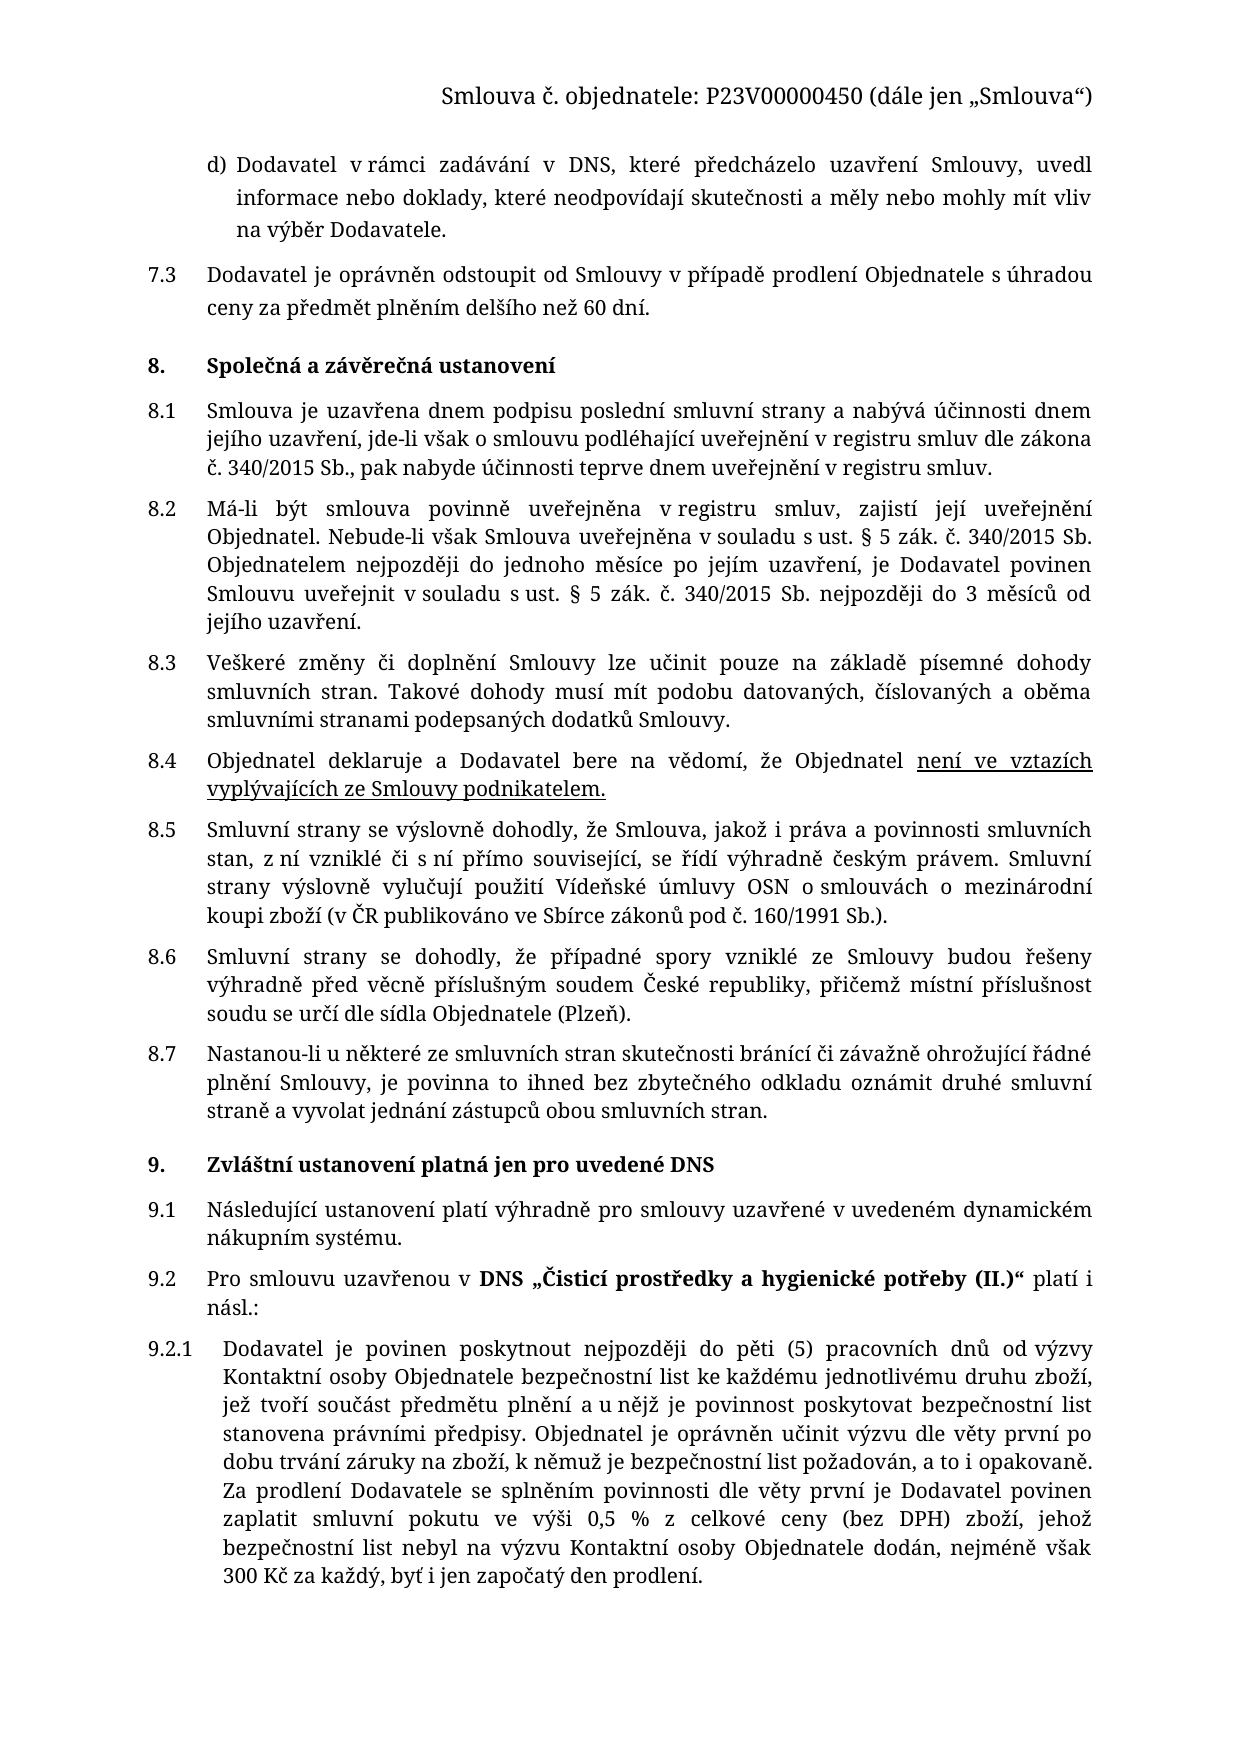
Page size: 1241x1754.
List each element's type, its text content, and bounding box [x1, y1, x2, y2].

list Smluvní strany se výslovně dohodly, že Smlouva, jakož i práva a povinnosti smluvních stan, z ní vzniklé či s ní přímo související, se řídí výhradně českým právem. Smluvní strany výslovně vylučují použití Vídeňské úmluvy OSN o smlouvách o mezinárodní koupi zboží (v ČR publikováno ve Sbírce zákonů pod č. 160/1991 Sb.). [148, 816, 1093, 929]
list Smlouva je uzavřena dnem podpisu poslední smluvní strany a nabývá účinnosti dnem jejího uzavření, jde-li však o smlouvu podléhající uveřejnění v registru smluv dle zákona č. 340/2015 Sb., pak nabyde účinnosti teprve dnem uveřejnění v registru smluv. [148, 396, 1093, 481]
list Následující ustanovení platí výhradně pro smlouvy uzavřené v uvedeném dynamickém nákupním systému. [148, 1195, 1093, 1252]
list Objednatel deklaruje a Dodavatel bere na vědomí, že Objednatel není ve vztazích vyplývajících ze Smlouvy podnikatelem. [148, 746, 1093, 803]
list Společná a závěrečná ustanovení [148, 351, 1093, 379]
list Pro smlouvu uzavřenou v DNS „Čisticí prostředky a hygienické potřeby (II.)“ platí i násl.: [148, 1264, 1093, 1321]
list Veškeré změny či doplnění Smlouvy lze učinit pouze na základě písemné dohody smluvních stran. Takové dohody musí mít podobu datovaných, číslovaných a oběma smluvními stranami podepsaných dodatků Smlouvy. [148, 648, 1093, 734]
list Nastanou-li u některé ze smluvních stran skutečnosti bránící či závažně ohrožující řádné plnění Smlouvy, je povinna to ihned bez zbytečného odkladu oznámit druhé smluvní straně a vyvolat jednání zástupců obou smluvních stran. [148, 1039, 1093, 1125]
list Má-li být smlouva povinně uveřejněna v registru smluv, zajistí její uveřejnění Objednatel. Nebude-li však Smlouva uveřejněna v souladu s ust. § 5 zák. č. 340/2015 Sb. Objednatelem nejpozději do jednoho měsíce po jejím uzavření, je Dodavatel povinen Smlouvu uveřejnit v souladu s ust. § 5 zák. č. 340/2015 Sb. nejpozději do 3 měsíců od jejího uzavření. [148, 494, 1093, 636]
list Dodavatel v rámci zadávání v DNS, které předcházelo uzavření Smlouvy, uvedl informace nebo doklady, které neodpovídají skutečnosti a měly nebo mohly mít vliv na výběr Dodavatele. [207, 150, 1093, 244]
list Dodavatel je oprávněn odstoupit od Smlouvy v případě prodlení Objednatele s úhradou ceny za předmět plněním delšího než 60 dní. [148, 261, 1093, 322]
list Smluvní strany se dohodly, že případné spory vzniklé ze Smlouvy budou řešeny výhradně před věcně příslušným soudem České republiky, přičemž místní příslušnost soudu se určí dle sídla Objednatele (Plzeň). [148, 942, 1093, 1027]
list Dodavatel je povinen poskytnout nejpozději do pěti (5) pracovních dnů od výzvy Kontaktní osoby Objednatele bezpečnostní list ke každému jednotlivému druhu zboží, jež tvoří součást předmětu plnění a u nějž je povinnost poskytovat bezpečnostní list stanovena právními předpisy. Objednatel je oprávněn učinit výzvu dle věty první po dobu trvání záruky na zboží, k němuž je bezpečnostní list požadován, a to i opakovaně. Za prodlení Dodavatele se splněním povinnosti dle věty první je Dodavatel povinen zaplatit smluvní pokutu ve výši 0,5 % z celkové ceny (bez DPH) zboží, jehož bezpečnostní list nebyl na výzvu Kontaktní osoby Objednatele dodán, nejméně však 300 Kč za každý, byť i jen započatý den prodlení. [148, 1334, 1093, 1590]
list Zvláštní ustanovení platná jen pro uvedené DNS [148, 1150, 1093, 1178]
